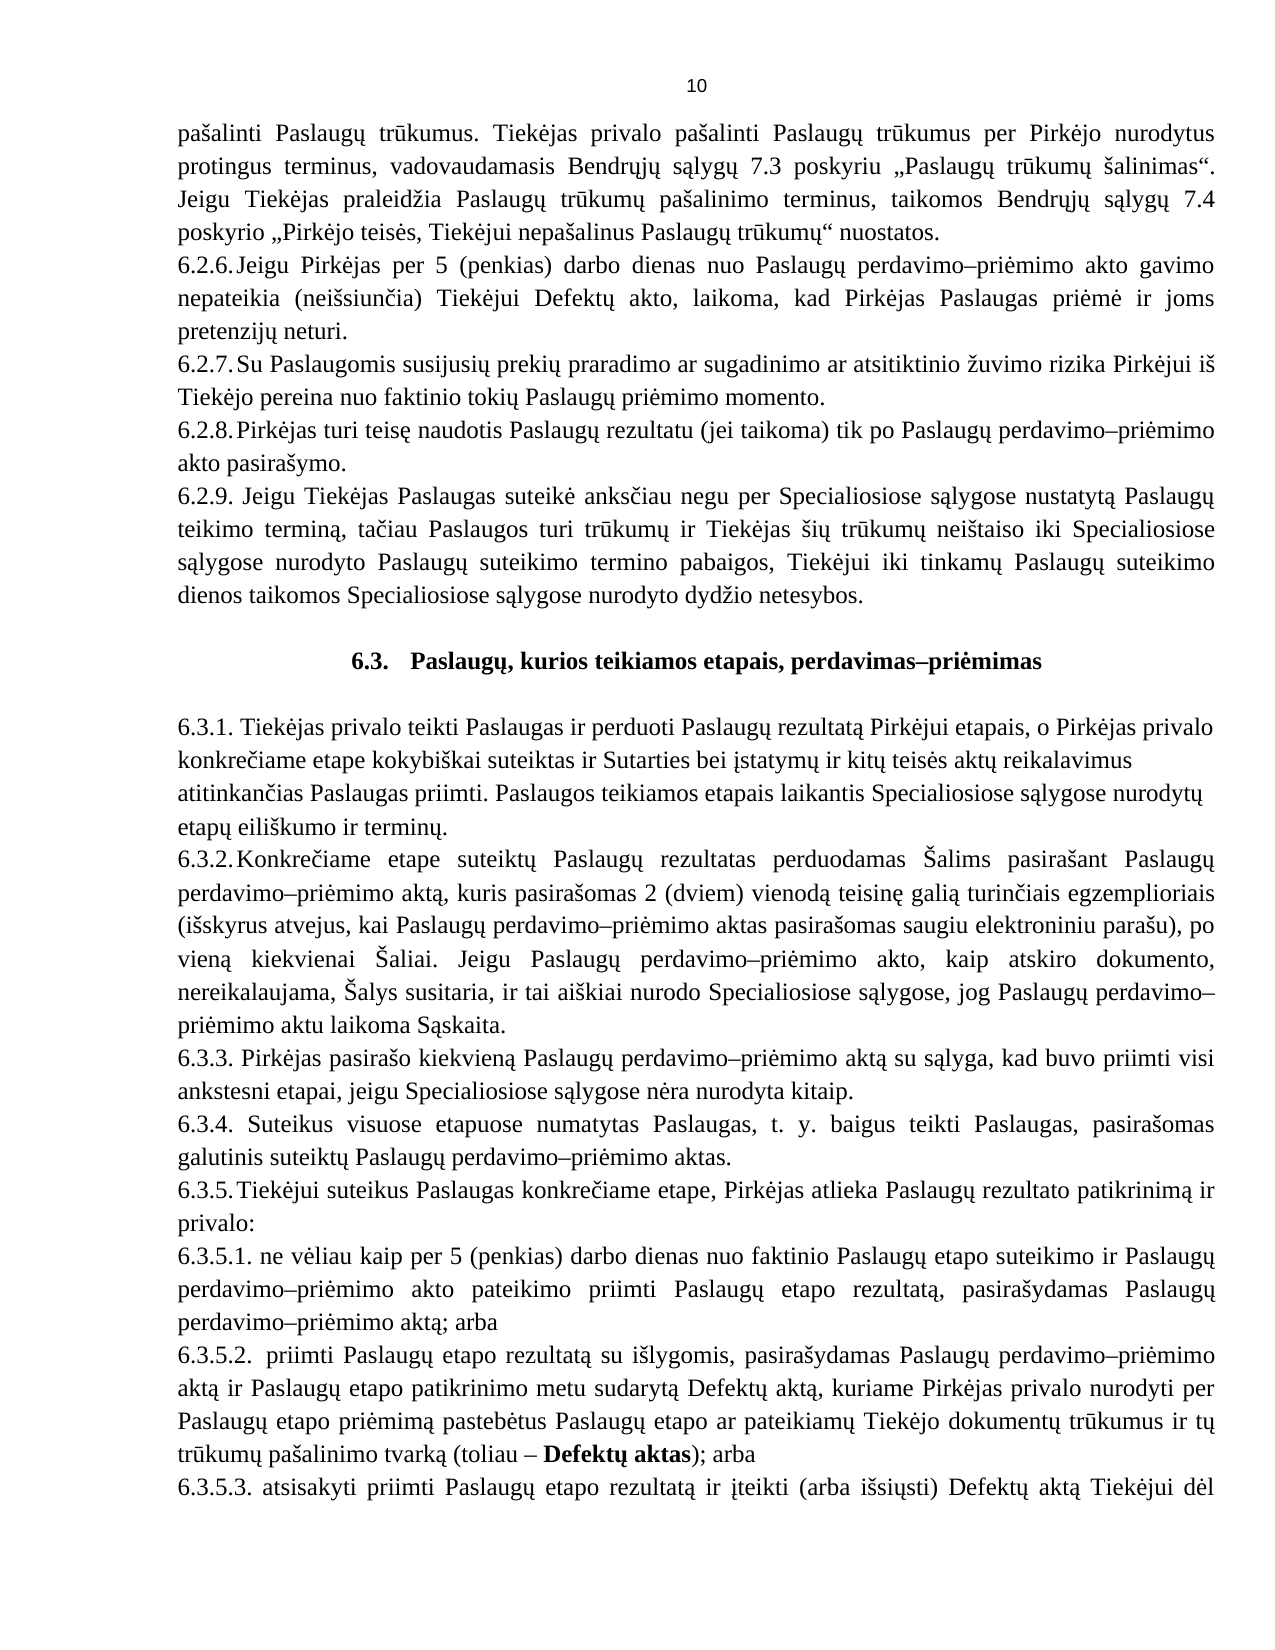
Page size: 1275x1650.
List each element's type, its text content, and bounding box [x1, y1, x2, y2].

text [177, 1472, 1216, 1501]
text 6.3.5.2. priimti Paslaugų etapo rezultatą su išlygomis, pasirašydamas Paslaugų perdavimo–priėmimo aktą ir Paslaugų etapo patikrinimo metu sudarytą Defektų aktą, kuriame Pirkėjas privalo nurodyti per Paslaugų etapo priėmimą pastebėtus Paslaugų etapo ar pateikiamų Tiekėjo dokumentų trūkumus ir tų trūkumų pašalinimo tvarką (toliau – Defektų aktas); arba [177, 1340, 1216, 1468]
text 6.3.5.1. ne vėliau kaip per 5 (penkias) darbo dienas nuo faktinio Paslaugų etapo suteikimo ir Paslaugų perdavimo–priėmimo akto pateikimo priimti Paslaugų etapo rezultatą, pasirašydamas Paslaugų perdavimo–priėmimo aktą; arba [177, 1241, 1216, 1336]
text 6.3.3. Pirkėjas pasirašo kiekvieną Paslaugų perdavimo–priėmimo aktą su sąlyga, kad buvo priimti visi ankstesni etapai, jeigu Specialiosiose sąlygose nėra nurodyta kitaip. [177, 1043, 1216, 1104]
text 6.2.8. Pirkėjas turi teisę naudotis Paslaugų rezultatu (jei taikoma) tik po Paslaugų perdavimo–priėmimo akto pasirašymo. [177, 415, 1216, 477]
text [177, 118, 1216, 246]
text 6.3.4. Suteikus visuose etapuose numatytas Paslaugas, t. y. baigus teikti Paslaugas, pasirašomas galutinis suteiktų Paslaugų perdavimo–priėmimo aktas. [177, 1109, 1216, 1171]
text 6.2.9. Jeigu Tiekėjas Paslaugas suteikė anksčiau negu per Specialiosiose sąlygose nustatytą Paslaugų teikimo terminą, tačiau Paslaugos turi trūkumų ir Tiekėjas šių trūkumų neištaiso iki Specialiosiose sąlygose nurodyto Paslaugų suteikimo termino pabaigos, Tiekėjui iki tinkamų Paslaugų suteikimo dienos taikomos Specialiosiose sąlygose nurodyto dydžio netesybos. [177, 481, 1216, 609]
text 6.2.6. Jeigu Pirkėjas per 5 (penkias) darbo dienas nuo Paslaugų perdavimo–priėmimo akto gavimo nepateikia (neišsiunčia) Tiekėjui Defektų akto, laikoma, kad Pirkėjas Paslaugas priėmė ir joms pretenzijų neturi. [177, 250, 1216, 345]
text 6.3. Paslaugų, kurios teikiamos etapais, perdavimas–priėmimas [177, 646, 1216, 675]
text 6.2.7. Su Paslaugomis susijusių prekių praradimo ar sugadinimo ar atsitiktinio žuvimo rizika Pirkėjui iš Tiekėjo pereina nuo faktinio tokių Paslaugų priėmimo momento. [177, 349, 1216, 411]
text 6.3.2. Konkrečiame etape suteiktų Paslaugų rezultatas perduodamas Šalims pasirašant Paslaugų perdavimo–priėmimo aktą, kuris pasirašomas 2 (dviem) vienodą teisinę galią turinčiais egzemplioriais (išskyrus atvejus, kai Paslaugų perdavimo–priėmimo aktas pasirašomas saugiu elektroniniu parašu), po vieną kiekvienai Šaliai. Jeigu Paslaugų perdavimo–priėmimo akto, kaip atskiro dokumento, nereikalaujama, Šalys susitaria, ir tai aiškiai nurodo Specialiosiose sąlygose, jog Paslaugų perdavimo–priėmimo aktu laikoma Sąskaita. [177, 844, 1216, 1038]
text 6.3.5. Tiekėjui suteikus Paslaugas konkrečiame etape, Pirkėjas atlieka Paslaugų rezultato patikrinimą ir privalo: [177, 1175, 1216, 1237]
text 6.3.1. Tiekėjas privalo teikti Paslaugas ir perduoti Paslaugų rezultatą Pirkėjui etapais, o Pirkėjas privalo konkrečiame etape kokybiškai suteiktas ir Sutarties bei įstatymų ir kitų teisės aktų reikalavimus atitinkančias Paslaugas priimti. Paslaugos teikiamos etapais laikantis Specialiosiose sąlygose nurodytų etapų eiliškumo ir terminų. [177, 712, 1216, 840]
